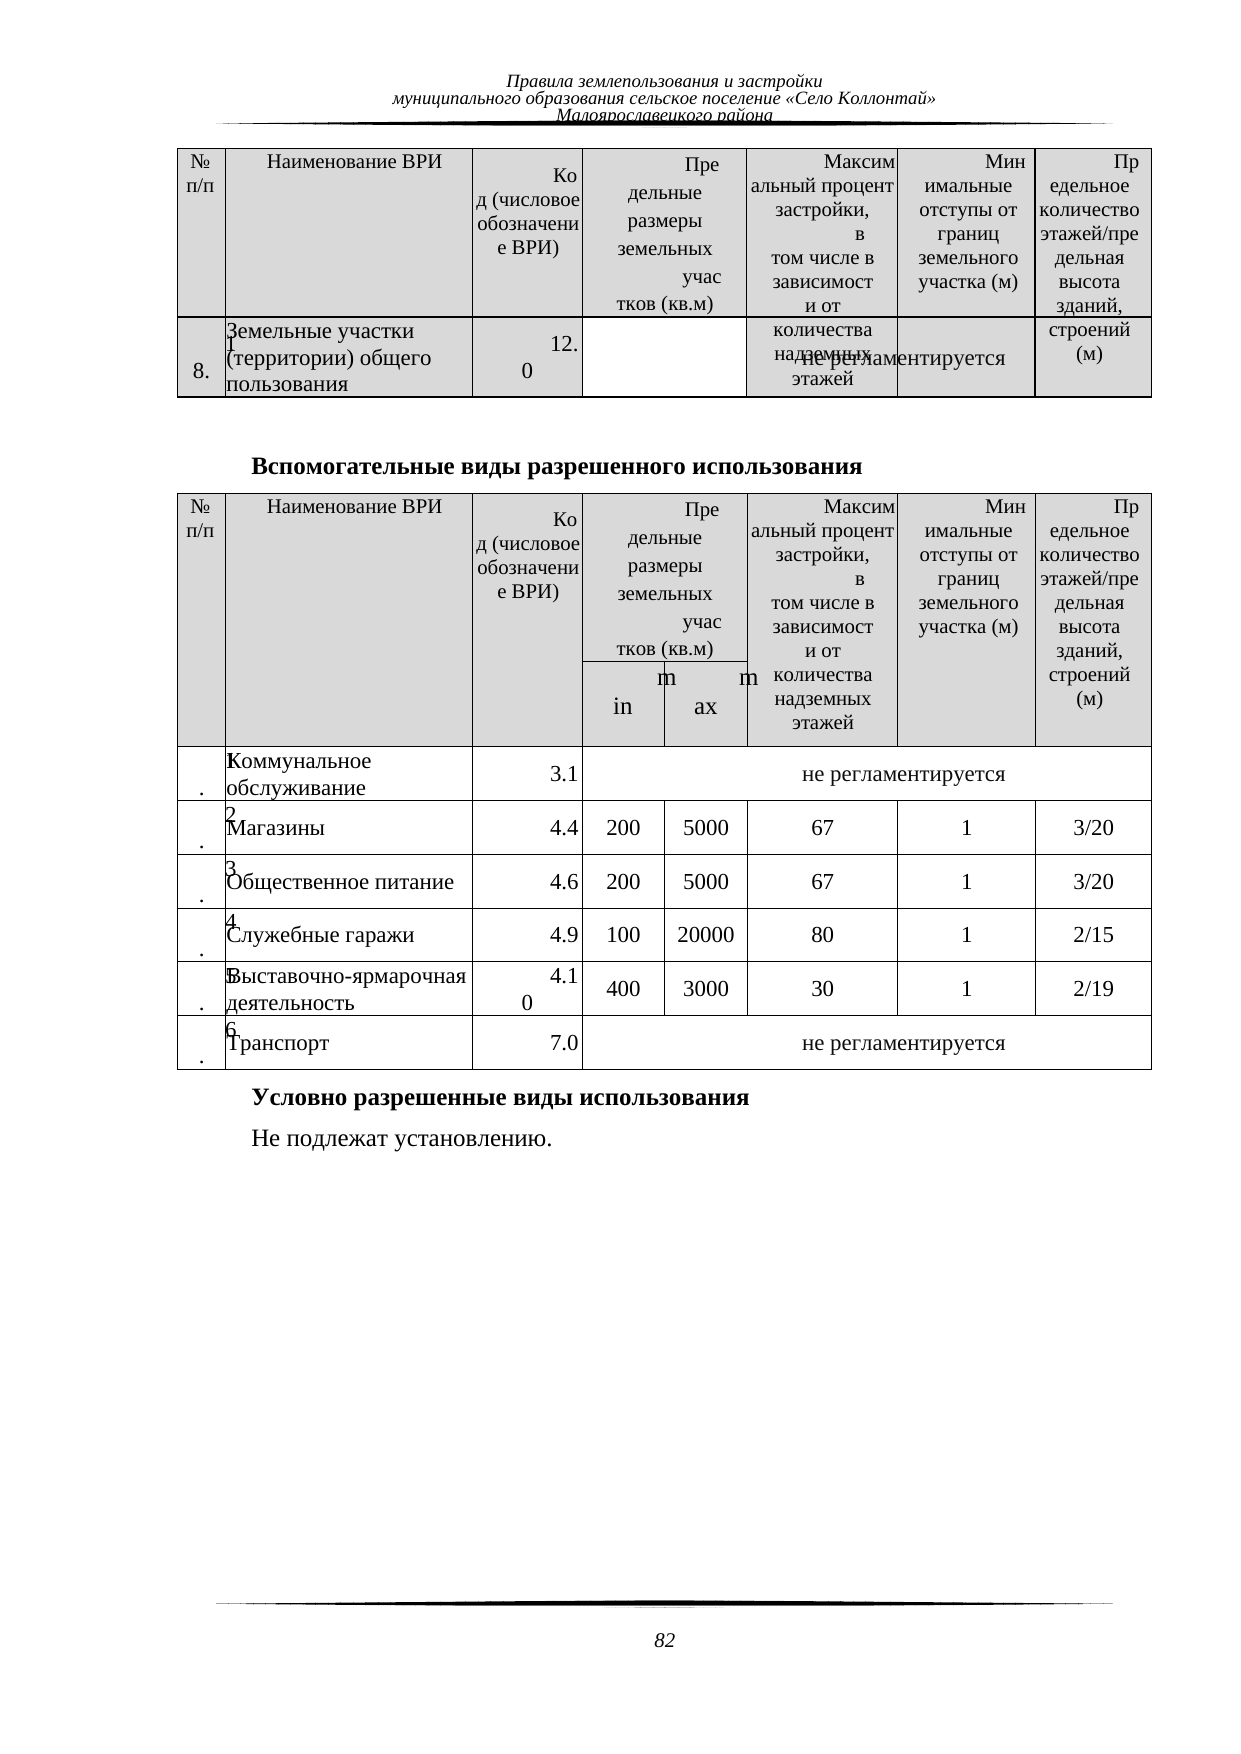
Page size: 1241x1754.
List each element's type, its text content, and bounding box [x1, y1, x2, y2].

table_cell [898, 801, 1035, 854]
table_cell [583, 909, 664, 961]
picture [215, 119, 1113, 128]
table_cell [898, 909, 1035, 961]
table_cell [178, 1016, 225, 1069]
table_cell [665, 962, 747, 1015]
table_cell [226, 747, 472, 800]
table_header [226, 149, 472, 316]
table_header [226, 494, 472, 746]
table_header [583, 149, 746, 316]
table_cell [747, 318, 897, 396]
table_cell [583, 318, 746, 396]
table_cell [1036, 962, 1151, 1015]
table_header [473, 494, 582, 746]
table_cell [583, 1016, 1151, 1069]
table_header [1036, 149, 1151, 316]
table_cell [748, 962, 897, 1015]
text Вспомогательные виды разрешенного использования [177, 451, 1152, 480]
picture [215, 1600, 1113, 1608]
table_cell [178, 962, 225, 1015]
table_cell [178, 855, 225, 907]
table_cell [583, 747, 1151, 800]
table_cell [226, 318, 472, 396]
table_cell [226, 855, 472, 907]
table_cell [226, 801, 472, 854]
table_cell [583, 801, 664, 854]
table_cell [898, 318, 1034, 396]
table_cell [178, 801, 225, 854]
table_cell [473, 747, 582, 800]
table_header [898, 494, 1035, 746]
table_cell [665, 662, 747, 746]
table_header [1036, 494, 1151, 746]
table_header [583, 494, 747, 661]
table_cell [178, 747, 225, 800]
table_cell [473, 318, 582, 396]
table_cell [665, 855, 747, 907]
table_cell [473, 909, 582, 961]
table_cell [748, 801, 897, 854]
text Не подлежат установлению. [177, 1123, 1152, 1152]
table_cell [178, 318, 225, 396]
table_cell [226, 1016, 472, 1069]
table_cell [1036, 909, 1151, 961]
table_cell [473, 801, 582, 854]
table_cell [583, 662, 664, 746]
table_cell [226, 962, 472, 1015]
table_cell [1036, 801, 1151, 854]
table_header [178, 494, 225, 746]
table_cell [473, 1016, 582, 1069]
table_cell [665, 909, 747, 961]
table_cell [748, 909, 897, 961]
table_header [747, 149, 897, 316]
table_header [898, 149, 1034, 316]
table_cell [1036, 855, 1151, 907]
text Условно разрешенные виды использования [177, 1082, 1152, 1111]
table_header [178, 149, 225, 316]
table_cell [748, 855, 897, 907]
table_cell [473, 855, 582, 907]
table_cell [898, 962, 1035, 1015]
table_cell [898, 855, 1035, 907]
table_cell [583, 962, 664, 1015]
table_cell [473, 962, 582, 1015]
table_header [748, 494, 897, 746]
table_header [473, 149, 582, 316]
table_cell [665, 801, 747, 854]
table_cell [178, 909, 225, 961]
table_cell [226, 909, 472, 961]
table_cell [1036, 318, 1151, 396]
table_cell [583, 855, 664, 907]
